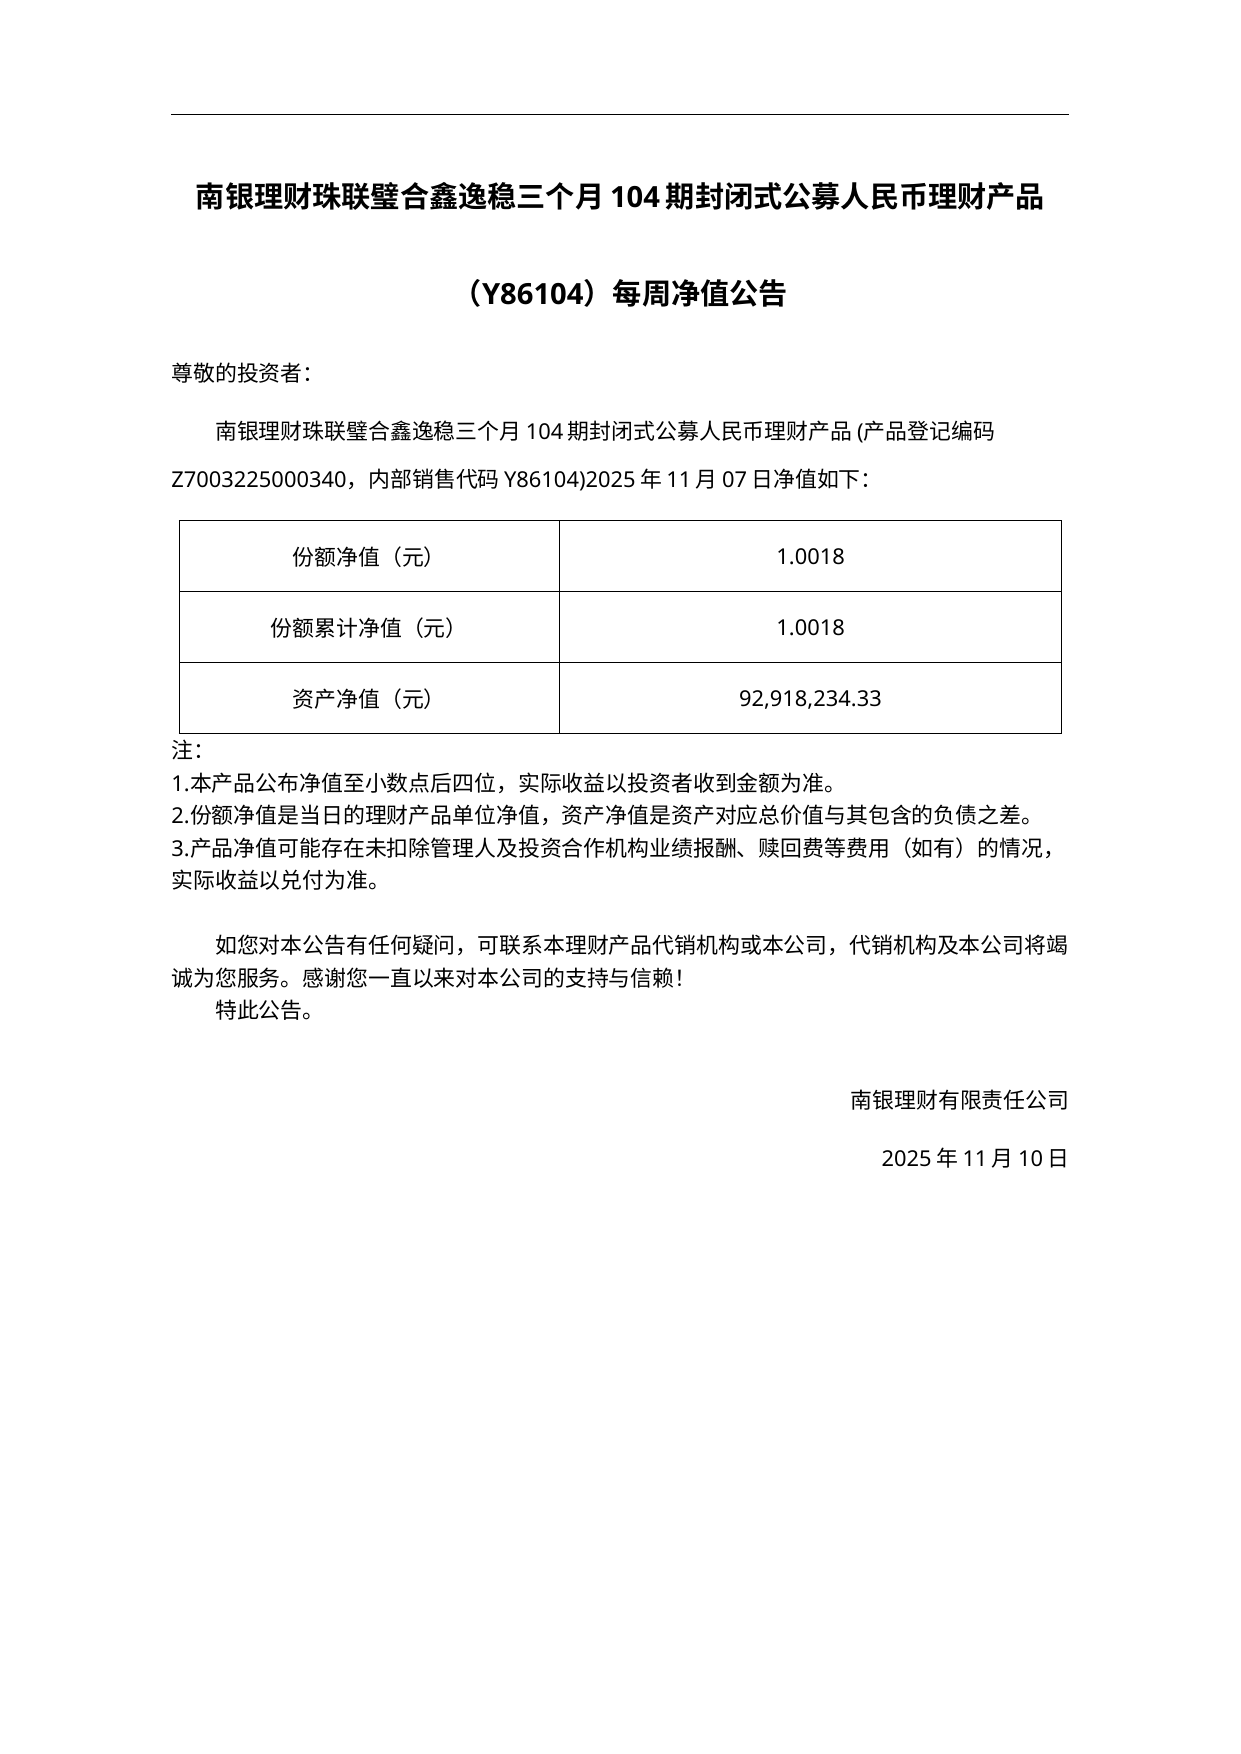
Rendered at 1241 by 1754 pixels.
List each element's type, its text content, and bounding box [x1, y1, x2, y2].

table_header 份额净值（元） [180, 521, 559, 591]
text 特此公告。 [171, 993, 1069, 1025]
text 南银理财有限责任公司 [171, 1082, 1069, 1115]
table_cell 资产净值（元） [180, 663, 559, 733]
text 注： [171, 733, 1069, 765]
text 2025年11月10日 [171, 1140, 1069, 1173]
table_cell 份额累计净值（元） [180, 592, 559, 662]
table_cell 1.0018 [560, 592, 1061, 662]
text 南银理财珠联璧合鑫逸稳三个月104期封闭式公募人民币理财产品 (产品登记编码Z7003225000340，内部销售代码Y86104)2025年11月07日净值如下： [171, 413, 1069, 494]
text 南银理财珠联璧合鑫逸稳三个月104期封闭式公募人民币理财产品（Y86104）每周净值公告 [171, 162, 1069, 324]
text 如您对本公告有任何疑问，可联系本理财产品代销机构或本公司，代销机构及本公司将竭诚为您服务。感谢您一直以来对本公司的支持与信赖！ [171, 928, 1069, 993]
table_header 1.0018 [560, 521, 1061, 591]
text 3.产品净值可能存在未扣除管理人及投资合作机构业绩报酬、赎回费等费用（如有）的情况，实际收益以兑付为准。 [171, 830, 1069, 895]
text 2.份额净值是当日的理财产品单位净值，资产净值是资产对应总价值与其包含的负债之差。 [171, 798, 1069, 830]
table_cell 92,918,234.33 [560, 663, 1061, 733]
text 尊敬的投资者： [171, 355, 1069, 388]
text 1.本产品公布净值至小数点后四位，实际收益以投资者收到金额为准。 [171, 765, 1069, 798]
